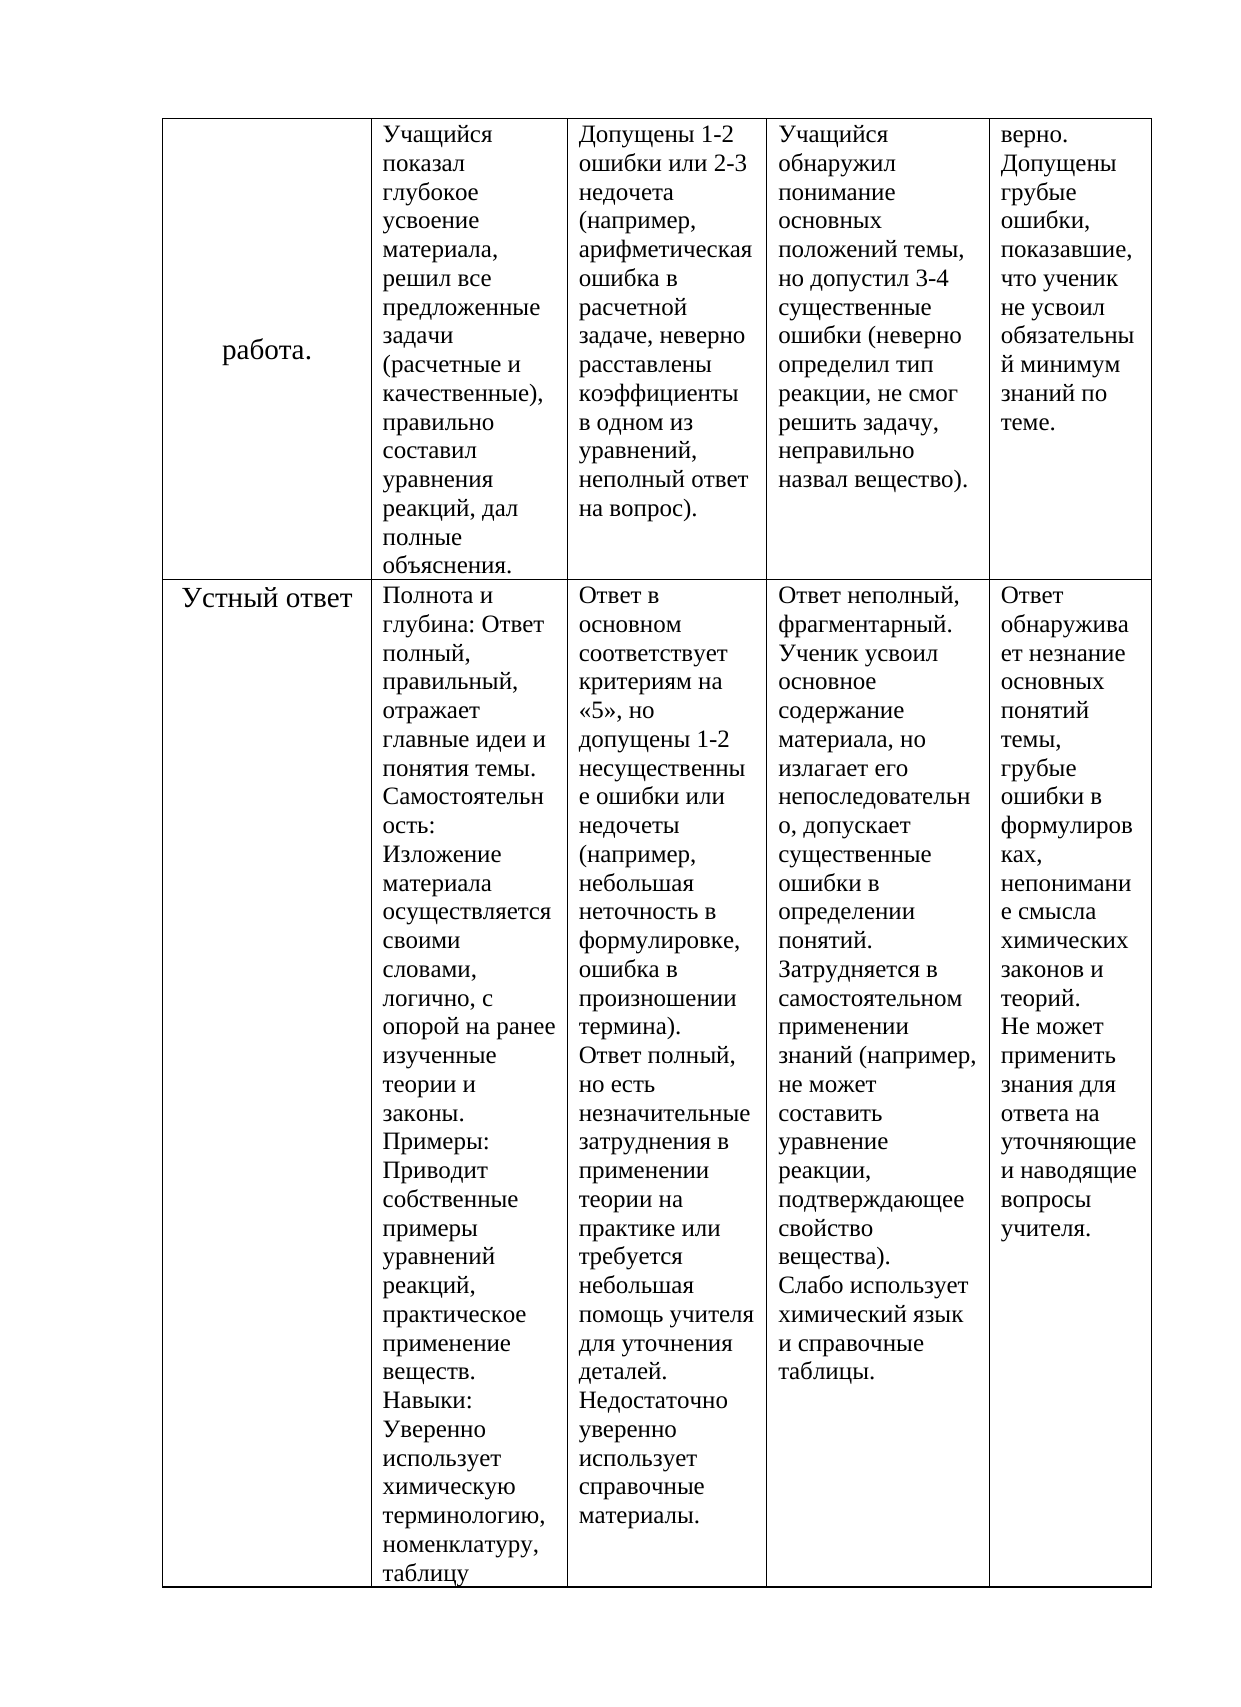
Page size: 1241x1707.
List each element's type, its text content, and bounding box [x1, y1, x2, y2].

table_cell Устный ответ [163, 580, 371, 1586]
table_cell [163, 119, 371, 579]
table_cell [767, 580, 989, 1586]
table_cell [568, 580, 766, 1586]
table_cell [372, 580, 567, 1586]
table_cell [568, 119, 766, 579]
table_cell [990, 580, 1151, 1586]
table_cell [990, 119, 1151, 579]
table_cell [372, 119, 567, 579]
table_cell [767, 119, 989, 579]
